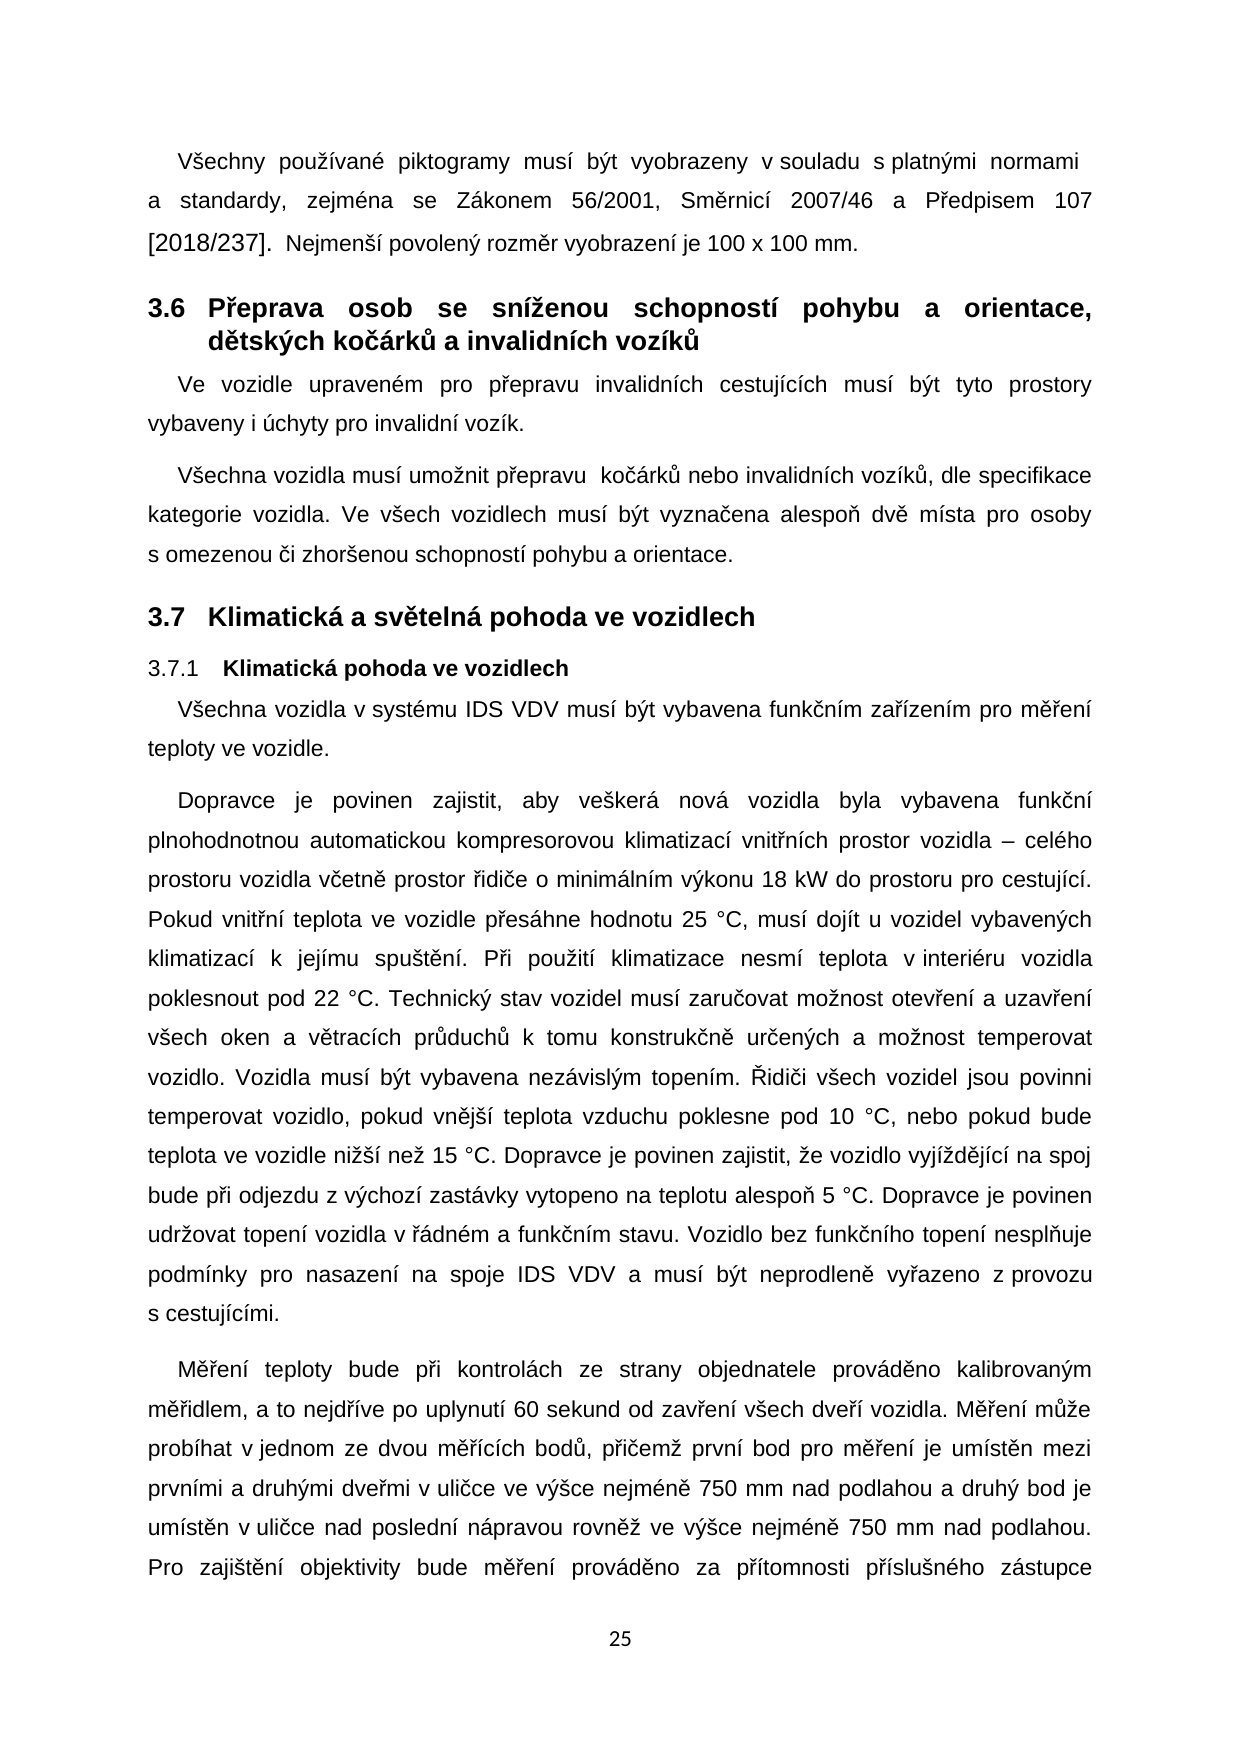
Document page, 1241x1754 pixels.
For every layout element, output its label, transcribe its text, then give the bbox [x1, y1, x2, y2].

subtitle Klimatická pohoda ve vozidlech [148, 655, 1093, 682]
text Všechna vozidla musí umožnit přepravu kočárků nebo invalidních vozíků, dle specifikace kategorie vozidla. Ve všech vozidlech musí být vyznačena alespoň dvě místa pro osoby s omezenou či zhoršenou schopností pohybu a orientace. [148, 462, 1093, 567]
subtitle Přeprava osob se sníženou schopností pohybu a orientace, dětských kočárků a invalidních vozíků [148, 292, 1093, 356]
text Všechna vozidla v systému IDS VDV musí být vybavena funkčním zařízením pro měření teploty ve vozidle. [148, 696, 1093, 761]
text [148, 1356, 1093, 1580]
text Všechny používané piktogramy musí být vyobrazeny v souladu s platnými normami a standardy, zejména se Zákonem 56/2001, Směrnicí 2007/46 a Předpisem 107 [2018/237]. Nejmenší povolený rozměr vyobrazení je 100 x 100 mm. [148, 148, 1093, 257]
text Dopravce je povinen zajistit, aby veškerá nová vozidla byla vybavena funkční plnohodnotnou automatickou kompresorovou klimatizací vnitřních prostor vozidla – celého prostoru vozidla včetně prostor řidiče o minimálním výkonu 18 kW do prostoru pro cestující. Pokud vnitřní teplota ve vozidle přesáhne hodnotu 25 °C, musí dojít u vozidel vybavených klimatizací k jejímu spuštění. Při použití klimatizace nesmí teplota v interiéru vozidla poklesnout pod 22 °C. Technický stav vozidel musí zaručovat možnost otevření a uzavření všech oken a větracích průduchů k tomu konstrukčně určených a možnost temperovat vozidlo. Vozidla musí být vybavena nezávislým topením. Řidiči všech vozidel jsou povinni temperovat vozidlo, pokud vnější teplota vzduchu poklesne pod 10 °C, nebo pokud bude teplota ve vozidle nižší než 15 °C. Dopravce je povinen zajistit, že vozidlo vyjíždějící na spoj bude při odjezdu z výchozí zastávky vytopeno na teplotu alespoň 5 °C. Dopravce je povinen udržovat topení vozidla v řádném a funkčním stavu. Vozidlo bez funkčního topení nesplňuje podmínky pro nasazení na spoje IDS VDV a musí být neprodleně vyřazeno z provozu s cestujícími. [148, 787, 1093, 1327]
subtitle Klimatická a světelná pohoda ve vozidlech [148, 601, 1093, 632]
text Ve vozidle upraveném pro přepravu invalidních cestujících musí být tyto prostory vybaveny i úchyty pro invalidní vozík. [148, 371, 1093, 436]
